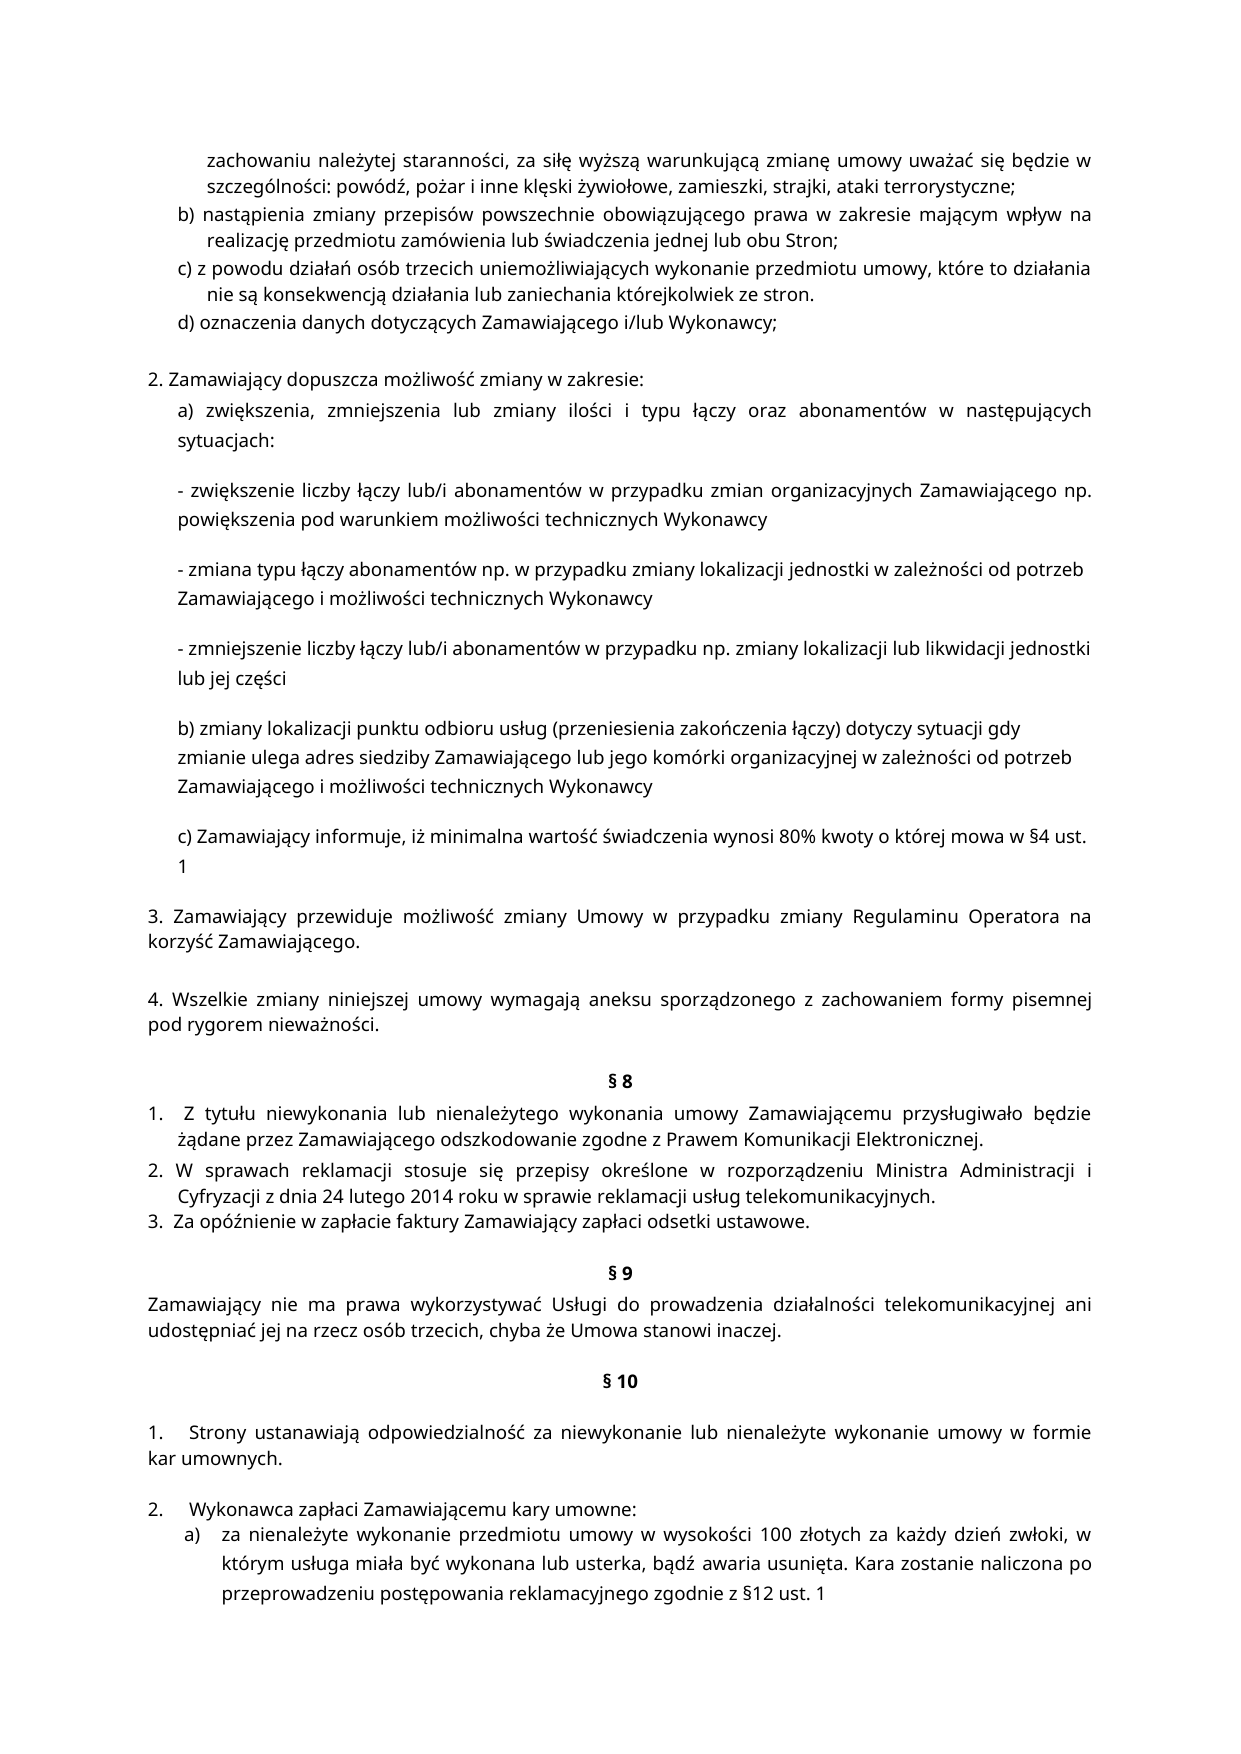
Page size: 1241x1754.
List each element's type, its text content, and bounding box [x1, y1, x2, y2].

text c) z powodu działań osób trzecich uniemożliwiających wykonanie przedmiotu umowy, które to działania nie są konsekwencją działania lub zaniechania którejkolwiek ze stron. [177, 255, 1093, 306]
text § 8 [148, 1069, 1093, 1094]
text 2. Zamawiający dopuszcza możliwość zmiany w zakresie: [148, 366, 1093, 391]
text d) oznaczenia danych dotyczących Zamawiającego i/lub Wykonawcy; [177, 309, 1093, 335]
text 3. Za opóźnienie w zapłacie faktury Zamawiający zapłaci odsetki ustawowe. [148, 1209, 1093, 1234]
text 2. W sprawach reklamacji stosuje się przepisy określone w rozporządzeniu Ministra Administracji i Cyfryzacji z dnia 24 lutego 2014 roku w sprawie reklamacji usług telekomunikacyjnych. [148, 1158, 1093, 1209]
text § 10 [148, 1368, 1093, 1394]
text 4. Wszelkie zmiany niniejszej umowy wymagają aneksu sporządzonego z zachowaniem formy pisemnej pod rygorem nieważności. [148, 986, 1093, 1037]
text 3. Zamawiający przewiduje możliwość zmiany Umowy w przypadku zmiany Regulaminu Operatora na korzyść Zamawiającego. [148, 903, 1093, 954]
list Strony ustanawiają odpowiedzialność za niewykonanie lub nienależyte wykonanie umowy w formie kar umownych. [148, 1419, 1093, 1470]
text b) nastąpienia zmiany przepisów powszechnie obowiązującego prawa w zakresie mającym wpływ na realizację przedmiotu zamówienia lub świadczenia jednej lub obu Stron; [177, 201, 1093, 252]
text § 9 [148, 1260, 1093, 1285]
text c) Zamawiający informuje, iż minimalna wartość świadczenia wynosi 80% kwoty o której mowa w §4 ust. 1 [177, 824, 1093, 878]
text a) zwiększenia, zmniejszenia lub zmiany ilości i typu łączy oraz abonamentów w następujących sytuacjach: [177, 398, 1093, 452]
text 1. Z tytułu niewykonania lub nienależytego wykonania umowy Zamawiającemu przysługiwało będzie żądane przez Zamawiającego odszkodowanie zgodne z Prawem Komunikacji Elektronicznej. [148, 1101, 1093, 1152]
list za nienależyte wykonanie przedmiotu umowy w wysokości 100 złotych za każdy dzień zwłoki, w którym usługa miała być wykonana lub usterka, bądź awaria usunięta. Kara zostanie naliczona po przeprowadzeniu postępowania reklamacyjnego zgodnie z §12 ust. 1 [184, 1521, 1093, 1605]
text b) zmiany lokalizacji punktu odbioru usług (przeniesienia zakończenia łączy) dotyczy sytuacji gdy zmianie ulega adres siedziby Zamawiającego lub jego komórki organizacyjnej w zależności od potrzeb Zamawiającego i możliwości technicznych Wykonawcy [177, 715, 1093, 799]
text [177, 148, 1093, 199]
text - zwiększenie liczby łączy lub/i abonamentów w przypadku zmian organizacyjnych Zamawiającego np. powiększenia pod warunkiem możliwości technicznych Wykonawcy [177, 477, 1093, 532]
text - zmniejszenie liczby łączy lub/i abonamentów w przypadku np. zmiany lokalizacji lub likwidacji jednostki lub jej części [177, 636, 1093, 691]
text - zmiana typu łączy abonamentów np. w przypadku zmiany lokalizacji jednostki w zależności od potrzeb Zamawiającego i możliwości technicznych Wykonawcy [177, 556, 1093, 611]
text Zamawiający nie ma prawa wykorzystywać Usługi do prowadzenia działalności telekomunikacyjnej ani udostępniać jej na rzecz osób trzecich, chyba że Umowa stanowi inaczej. [148, 1292, 1093, 1343]
list Wykonawca zapłaci Zamawiającemu kary umowne: [148, 1496, 1093, 1521]
